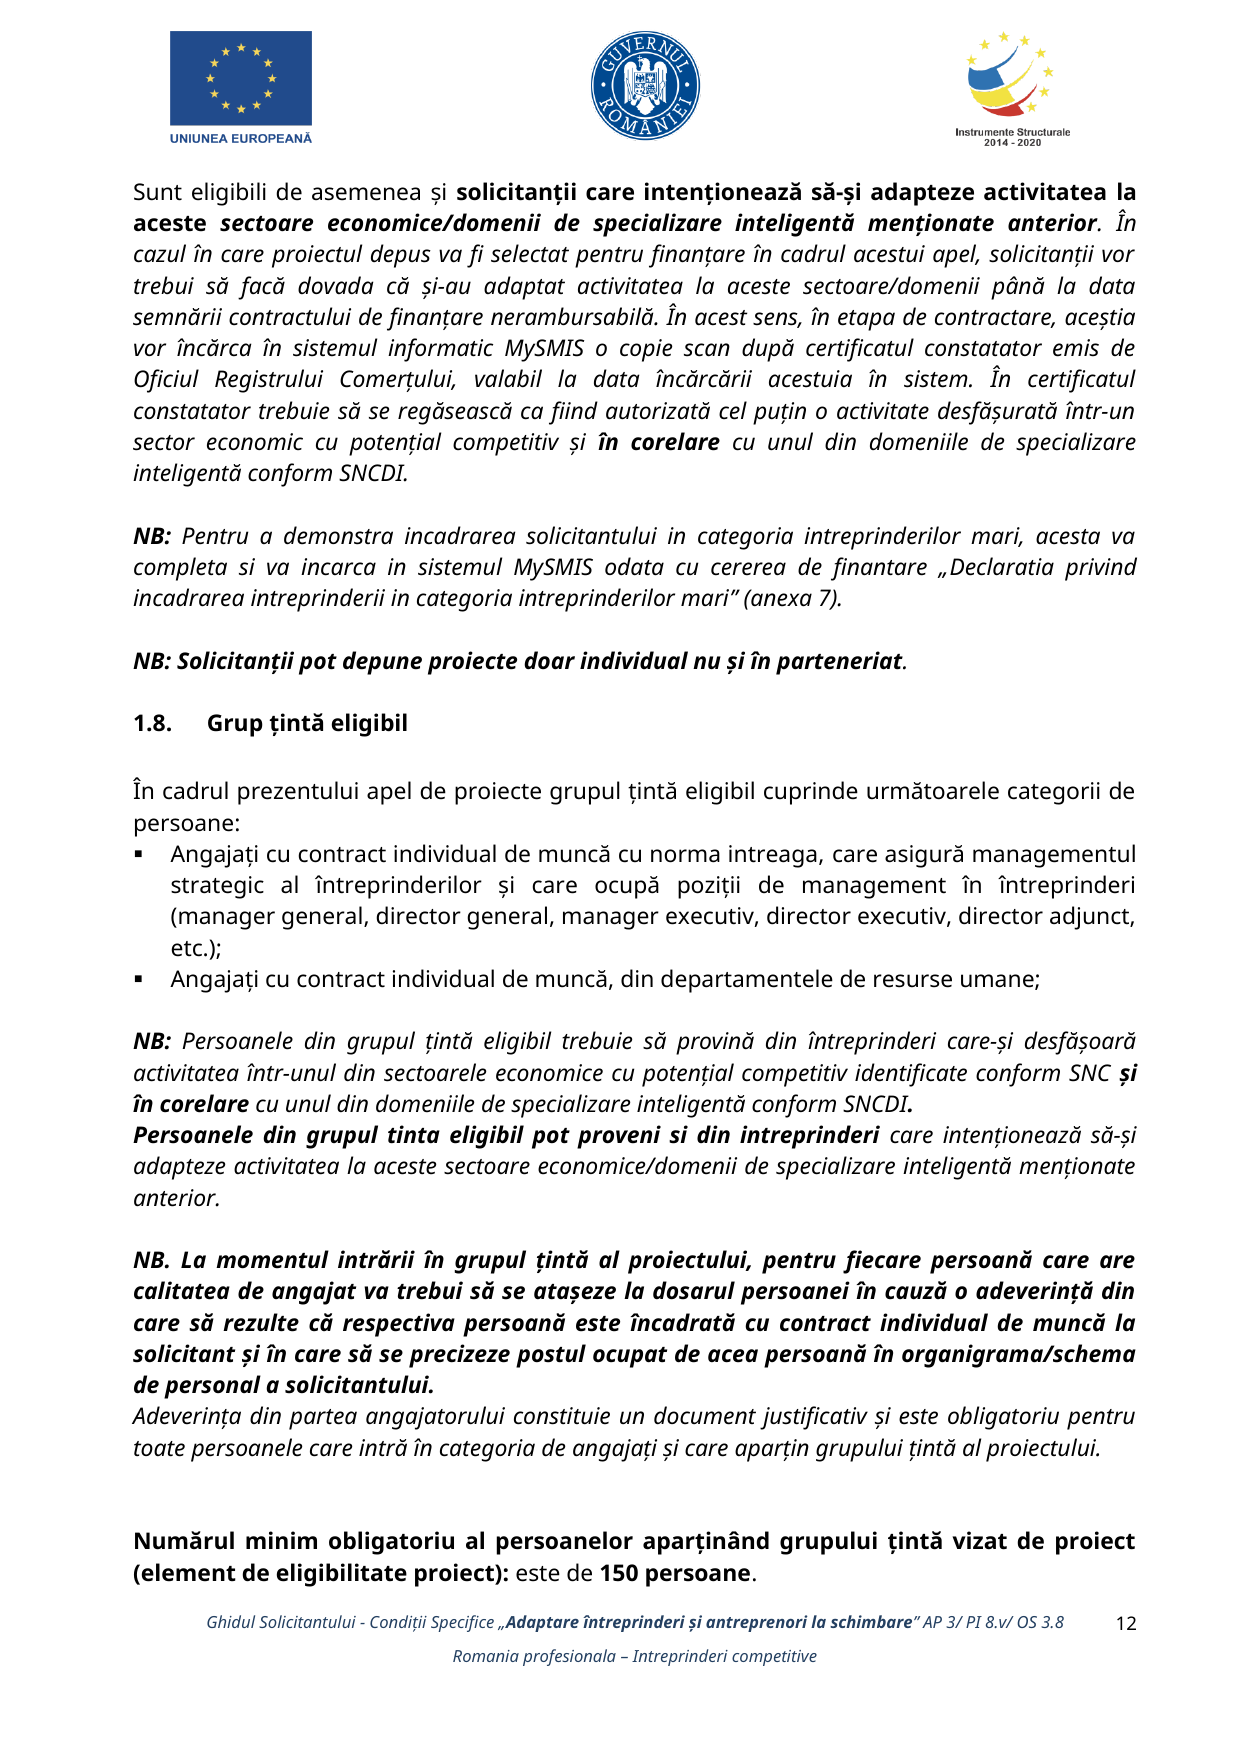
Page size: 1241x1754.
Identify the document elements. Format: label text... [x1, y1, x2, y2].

picture [170, 31, 312, 143]
text Sunt eligibili de asemenea și solicitanții care intenționează să-și adapteze activitatea la aceste sectoare economice/domenii de specializare inteligentă menționate anterior. În cazul în care proiectul depus va fi selectat pentru finanțare în cadrul acestui apel, solicitanții vor trebui să facă dovada că și-au adaptat activitatea la aceste sectoare/domenii până la data semnării contractului de finanțare nerambursabilă. În acest sens, în etapa de contractare, aceștia vor încărca în sistemul informatic MySMIS o copie scan după certificatul constatator emis de Oficiul Registrului Comerțului, valabil la data încărcării acestuia în sistem. În certificatul constatator trebuie să se regăsească ca fiind autorizată cel puțin o activitate desfășurată într-un sector economic cu potențial competitiv și în corelare cu unul din domeniile de specializare inteligentă conform SNCDI. [133, 176, 1137, 488]
list Angajați cu contract individual de muncă, din departamentele de resurse umane; [133, 963, 1137, 994]
text În cadrul prezentului apel de proiecte grupul țintă eligibil cuprinde următoarele categorii de persoane: [133, 775, 1137, 838]
subtitle Grup țintă eligibil [133, 707, 1137, 738]
subtitle Angajați cu contract individual de muncă cu norma intreaga, care asigură managementul strategic al întreprinderilor și care ocupă poziții de management în întreprinderi (manager general, director general, manager executiv, director executiv, director adjunct, etc.); [133, 838, 1137, 963]
picture [589, 29, 701, 141]
text NB: Persoanele din grupul țintă eligibil trebuie să provină din întreprinderi care-și desfășoară activitatea într-unul din sectoarele economice cu potențial competitiv identificate conform SNC și în corelare cu unul din domeniile de specializare inteligentă conform SNCDI. [133, 1025, 1137, 1119]
text NB: Solicitanții pot depune proiecte doar individual nu și în parteneriat. [133, 644, 1137, 676]
text Persoanele din grupul tinta eligibil pot proveni si din intreprinderi care intenționează să-și adapteze activitatea la aceste sectoare economice/domenii de specializare inteligentă menționate anterior. [133, 1119, 1137, 1213]
text NB. La momentul intrării în grupul țintă al proiectului, pentru fiecare persoană care are calitatea de angajat va trebui să se atașeze la dosarul persoanei în cauză o adeverință din care să rezulte că respectiva persoană este încadrată cu contract individual de muncă la solicitant și în care să se precizeze postul ocupat de acea persoană în organigrama/schema de personal a solicitantului. [133, 1244, 1137, 1400]
picture [956, 31, 1070, 146]
text Adeverința din partea angajatorului constituie un document justificativ și este obligatoriu pentru toate persoanele care intră în categoria de angajați și care aparțin grupului țintă al proiectului. [133, 1400, 1137, 1463]
text NB: Pentru a demonstra incadrarea solicitantului in categoria intreprinderilor mari, acesta va completa si va incarca in sistemul MySMIS odata cu cererea de finantare „Declaratia privind incadrarea intreprinderii in categoria intreprinderilor mari” (anexa 7). [133, 519, 1137, 613]
list Numărul minim obligatoriu al persoanelor aparținând grupului țintă vizat de proiect (element de eligibilitate proiect): este de 150 persoane. [133, 1525, 1137, 1588]
